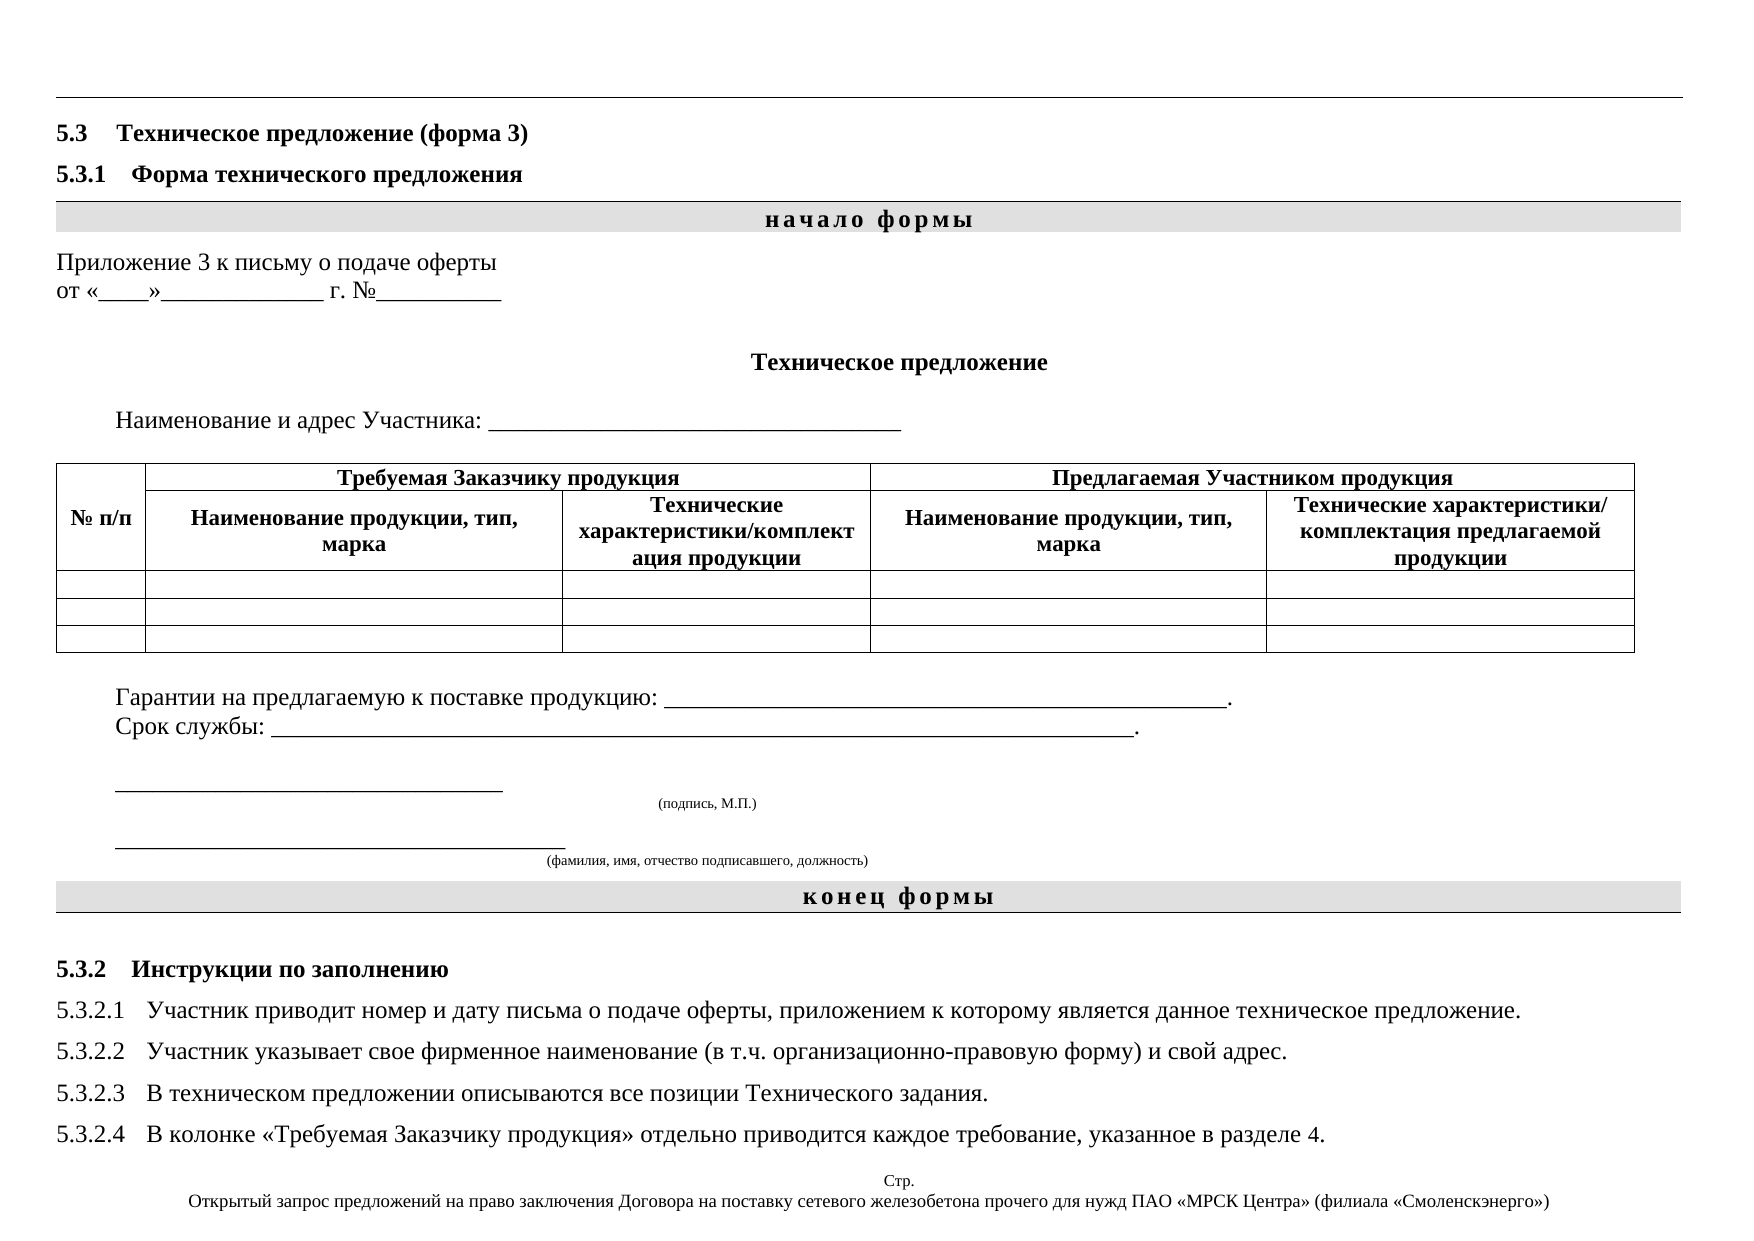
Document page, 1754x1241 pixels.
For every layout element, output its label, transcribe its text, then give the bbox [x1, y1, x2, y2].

table_cell [57, 626, 145, 652]
table_cell Технические характеристики/ комплектация предлагаемой продукции [1267, 491, 1634, 570]
list Участник указывает свое фирменное наименование (в т.ч. организационно-правовую форму) и свой адрес. [56, 1036, 1683, 1065]
subtitle Техническое предложение (форма 3) [56, 118, 1683, 147]
table_cell [57, 599, 145, 625]
text Срок службы: _____________________________________________________________________. [56, 711, 1683, 739]
table_cell [1267, 626, 1634, 652]
table_cell [871, 626, 1266, 652]
table_cell [146, 626, 562, 652]
text Наименование и адрес Участника: _________________________________ [56, 405, 1683, 434]
table_cell [871, 571, 1266, 597]
table_header № п/п [57, 464, 145, 570]
table_cell [563, 626, 870, 652]
text ____________________________________ [56, 823, 1683, 852]
table_cell Наименование продукции, тип, марка [871, 491, 1266, 570]
table_header Требуемая Заказчику продукция [146, 464, 870, 490]
table_cell [563, 599, 870, 625]
table_cell [146, 599, 562, 625]
text Приложение 3 к письму о подаче оферты от «____»_____________ г. №__________ [56, 247, 1683, 304]
subtitle Форма технического предложения [56, 159, 1683, 188]
list Участник приводит номер и дату письма о подаче оферты, приложением к которому является данное техническое предложение. [56, 995, 1683, 1024]
text _______________________________ [56, 766, 1683, 794]
table_cell [57, 571, 145, 597]
table_cell Наименование продукции, тип, марка [146, 491, 562, 570]
text конец формы [56, 881, 1681, 912]
table_cell [146, 571, 562, 597]
table_cell [1267, 599, 1634, 625]
text Техническое предложение [56, 347, 1683, 376]
text (фамилия, имя, отчество подписавшего, должность) [56, 852, 1299, 881]
table_cell [1267, 571, 1634, 597]
table_header Предлагаемая Участником продукция [871, 464, 1634, 490]
table_cell Технические характеристики/комплектация продукции [563, 491, 870, 570]
table_cell [563, 571, 870, 597]
table_cell [871, 599, 1266, 625]
text (подпись, М.П.) [56, 794, 1299, 823]
list В техническом предложении описываются все позиции Технического задания. [56, 1078, 1683, 1106]
list В колонке «Требуемая Заказчику продукция» отдельно приводится каждое требование, указанное в разделе 4. [56, 1119, 1683, 1148]
text начало формы [56, 202, 1681, 232]
text Гарантии на предлагаемую к поставке продукцию: _____________________________________________. [56, 682, 1683, 711]
subtitle Инструкции по заполнению [56, 954, 1683, 983]
